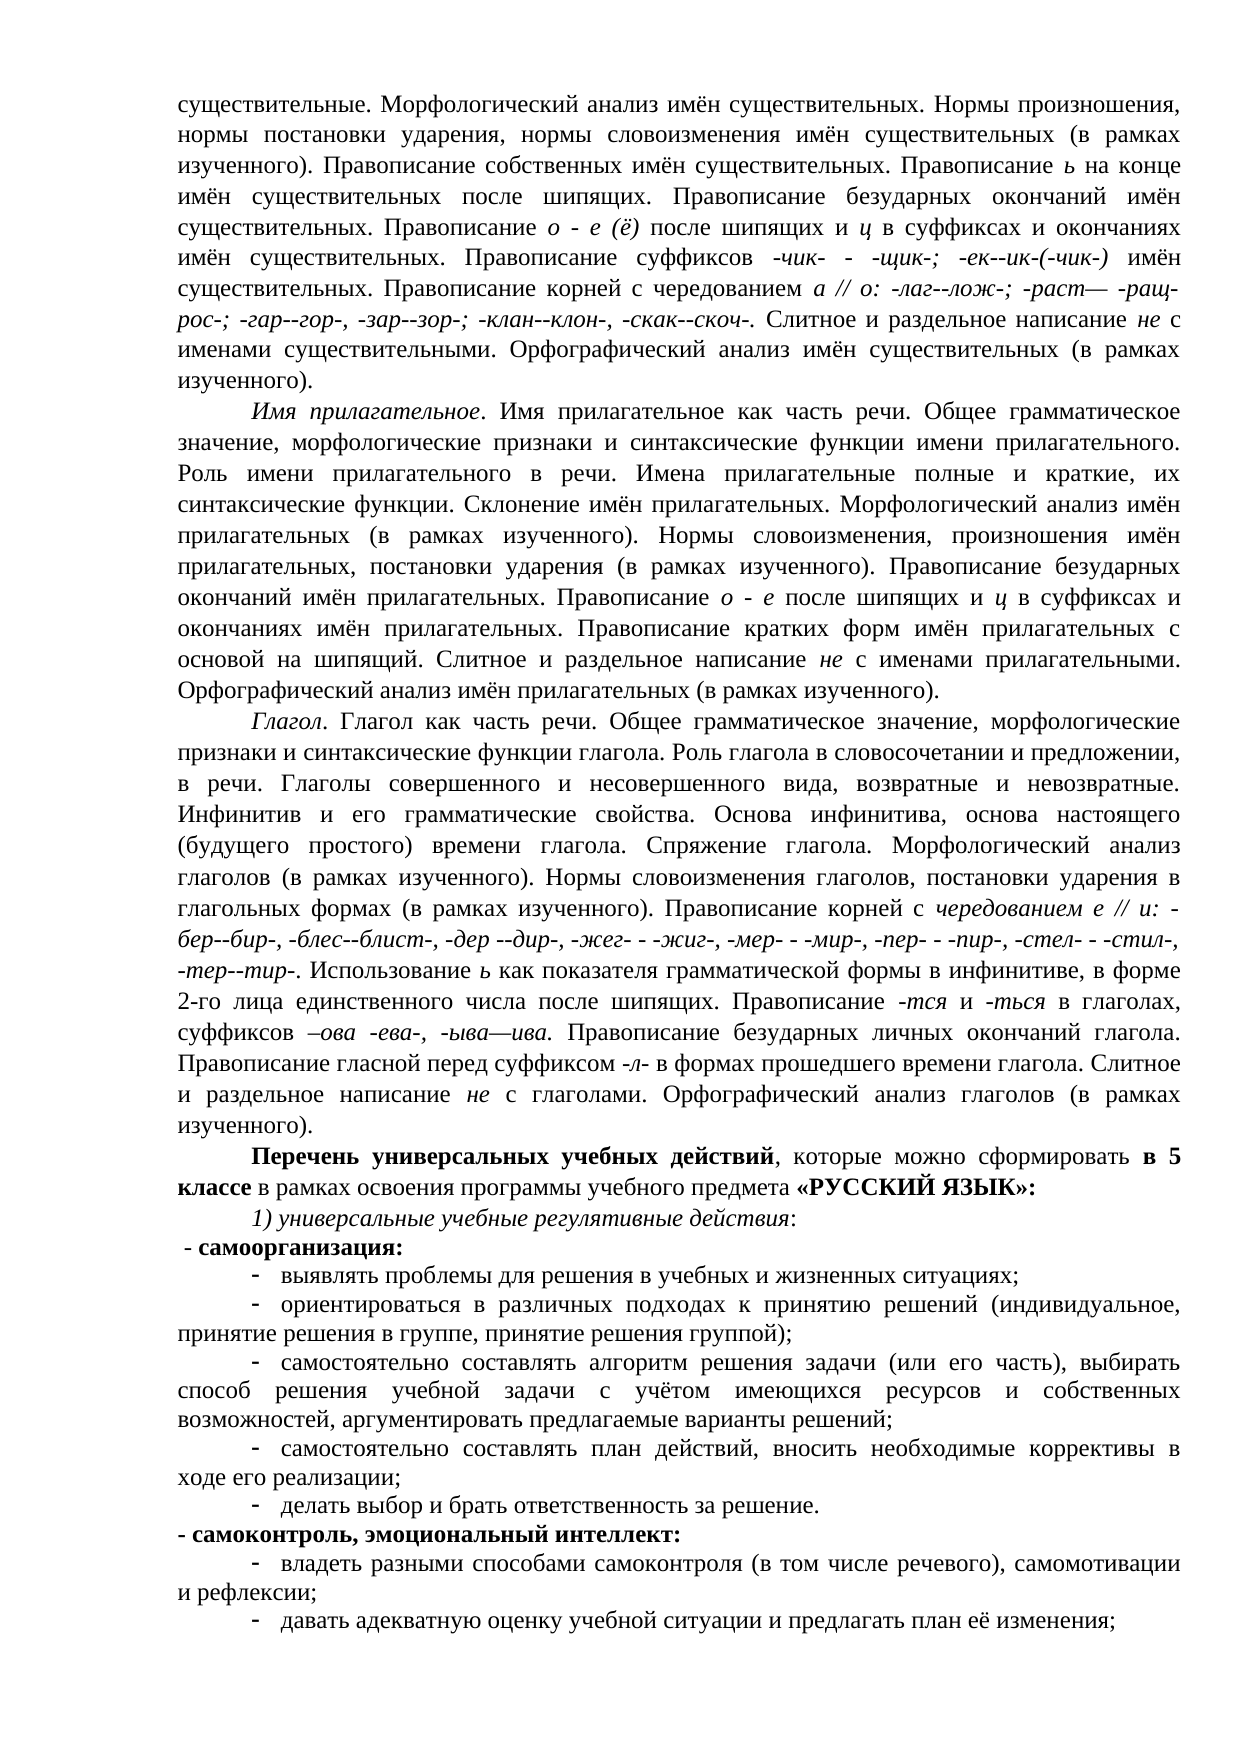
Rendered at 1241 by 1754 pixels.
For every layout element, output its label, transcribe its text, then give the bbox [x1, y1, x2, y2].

text - самоорганизация: [177, 1232, 1181, 1261]
text Имя прилагательное. Имя прилагательное как часть речи. Общее грамматическое значение, морфологические признаки и синтаксические функции имени прилагательного. Роль имени прилагательного в речи. Имена прилагательные полные и краткие, их синтаксические функции. Склонение имён прилагательных. Морфологический анализ имён прилагательных (в рамках изученного). Нормы словоизменения, произношения имён прилагательных, постановки ударения (в рамках изученного). Правописание безударных окончаний имён прилагательных. Правописание о - е после шипящих и ц в суффиксах и окончаниях имён прилагательных. Правописание кратких форм имён прилагательных с основой на шипящий. Слитное и раздельное написание не с именами прилагательными. Орфографический анализ имён прилагательных (в рамках изученного). [177, 396, 1181, 704]
list делать выбор и брать ответственность за решение. [177, 1491, 1181, 1519]
list самостоятельно составлять план действий, вносить необходимые коррективы в ходе его реализации; [177, 1433, 1181, 1491]
text Перечень универсальных учебных действий, которые можно сформировать в 5 классе в рамках освоения программы учебного предмета «РУССКИЙ ЯЗЫК»: [177, 1141, 1181, 1201]
list давать адекватную оценку учебной ситуации и предлагать план её изменения; [177, 1606, 1181, 1634]
list владеть разными способами самоконтроля (в том числе речевого), самомотивации и рефлексии; [177, 1548, 1181, 1606]
list ориентироваться в различных подходах к принятию решений (индивидуальное, принятие решения в группе, принятие решения группой); [177, 1289, 1181, 1347]
list самостоятельно составлять алгоритм решения задачи (или его часть), выбирать способ решения учебной задачи с учётом имеющихся ресурсов и собственных возможностей, аргументировать предлагаемые варианты решений; [177, 1347, 1181, 1433]
text - самоконтроль, эмоциональный интеллект: [177, 1519, 1181, 1548]
text Глагол. Глагол как часть речи. Общее грамматическое значение, морфологические признаки и синтаксические функции глагола. Роль глагола в словосочетании и предложении, в речи. Глаголы совершенного и несовершенного вида, возвратные и невозвратные. Инфинитив и его грамматические свойства. Основа инфинитива, основа настоящего (будущего простого) времени глагола. Спряжение глагола. Морфологический анализ глаголов (в рамках изученного). Нормы словоизменения глаголов, постановки ударения в глагольных формах (в рамках изученного). Правописание корней с чередованием е // и: -бер--бир-, -блес--блист-, -дер --дир-, -жег- - -жиг-, -мер- - -мир-, -пер- - -пир-, -стел- - -стил-, -тер--тир-. Использование ь как показателя грамматической формы в инфинитиве, в форме 2-го лица единственного числа после шипящих. Правописание -тся и -ться в глаголах, суффиксов –ова -ева-, -ыва—ива. Правописание безударных личных окончаний глагола. Правописание гласной перед суффиксом -л- в формах прошедшего времени глагола. Слитное и раздельное написание не с глаголами. Орфографический анализ глаголов (в рамках изученного). [177, 706, 1181, 1139]
list выявлять проблемы для решения в учебных и жизненных ситуациях; [177, 1261, 1181, 1289]
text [177, 89, 1181, 394]
text 1) универсальные учебные регулятивные действия: [177, 1203, 1181, 1232]
